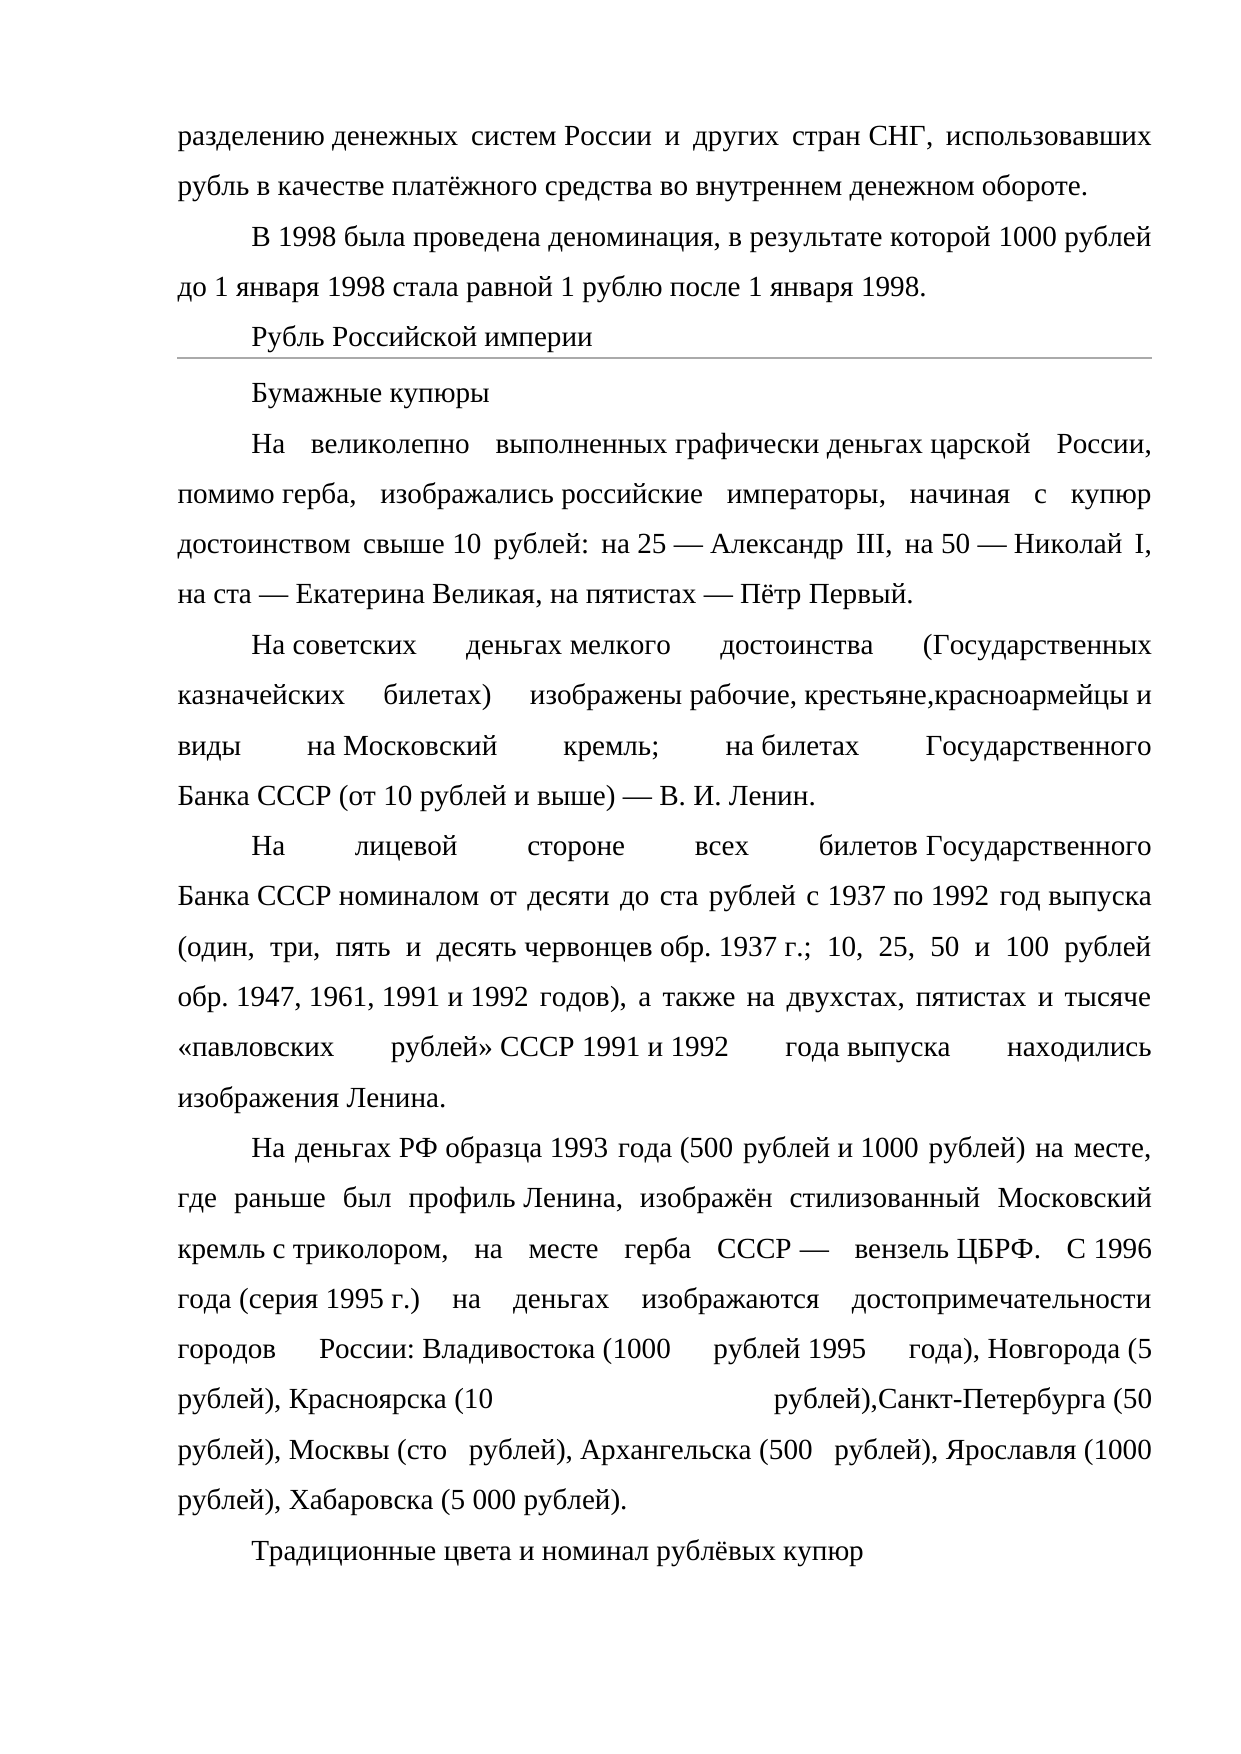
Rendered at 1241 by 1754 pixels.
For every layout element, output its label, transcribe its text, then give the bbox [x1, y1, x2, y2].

text На великолепно выполненных графически деньгах царской России, помимо герба, изображались российские императоры, начиная с купюр достоинством свыше 10 рублей: на 25 — Александр III, на 50 — Николай I, на ста — Екатерина Великая, на пятистах — Пётр Первый. [177, 426, 1152, 610]
text Традиционные цвета и номинал рублёвых купюр [177, 1533, 1152, 1566]
text На лицевой стороне всех билетов Государственного Банка СССР номиналом от десяти до ста рублей с 1937 по 1992 год выпуска (один, три, пять и десять червонцев обр. 1937 г.; 10, 25, 50 и 100 рублей обр. 1947, 1961, 1991 и 1992 годов), а также на двухстах, пятистах и тысяче «павловских рублей» СССР 1991 и 1992 года выпуска находились изображения Ленина. [177, 828, 1152, 1113]
text На советских деньгах мелкого достоинства (Государственных казначейских билетах) изображены рабочие, крестьяне,красноармейцы и виды на Московский кремль; на билетах Государственного Банка СССР (от 10 рублей и выше) — В. И. Ленин. [177, 627, 1152, 811]
text В 1998 была проведена деноминация, в результате которой 1000 рублей до 1 января 1998 стала равной 1 рублю после 1 января 1998. [177, 219, 1152, 303]
text На деньгах РФ образца 1993 года (500 рублей и 1000 рублей) на месте, где раньше был профиль Ленина, изображён стилизованный Московский кремль с триколором, на месте герба СССР — вензель ЦБРФ. С 1996 года (серия 1995 г.) на деньгах изображаются достопримечательности городов России: Владивостока (1000 рублей 1995 года), Новгорода (5 рублей), Красноярска (10 рублей),Санкт-Петербурга (50 рублей), Москвы (сто рублей), Архангельска (500 рублей), Ярославля (1000 рублей), Хабаровска (5 000 рублей). [177, 1130, 1152, 1516]
text Рубль Российской империи [177, 319, 1152, 357]
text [177, 118, 1152, 202]
text Бумажные купюры [177, 375, 1152, 409]
